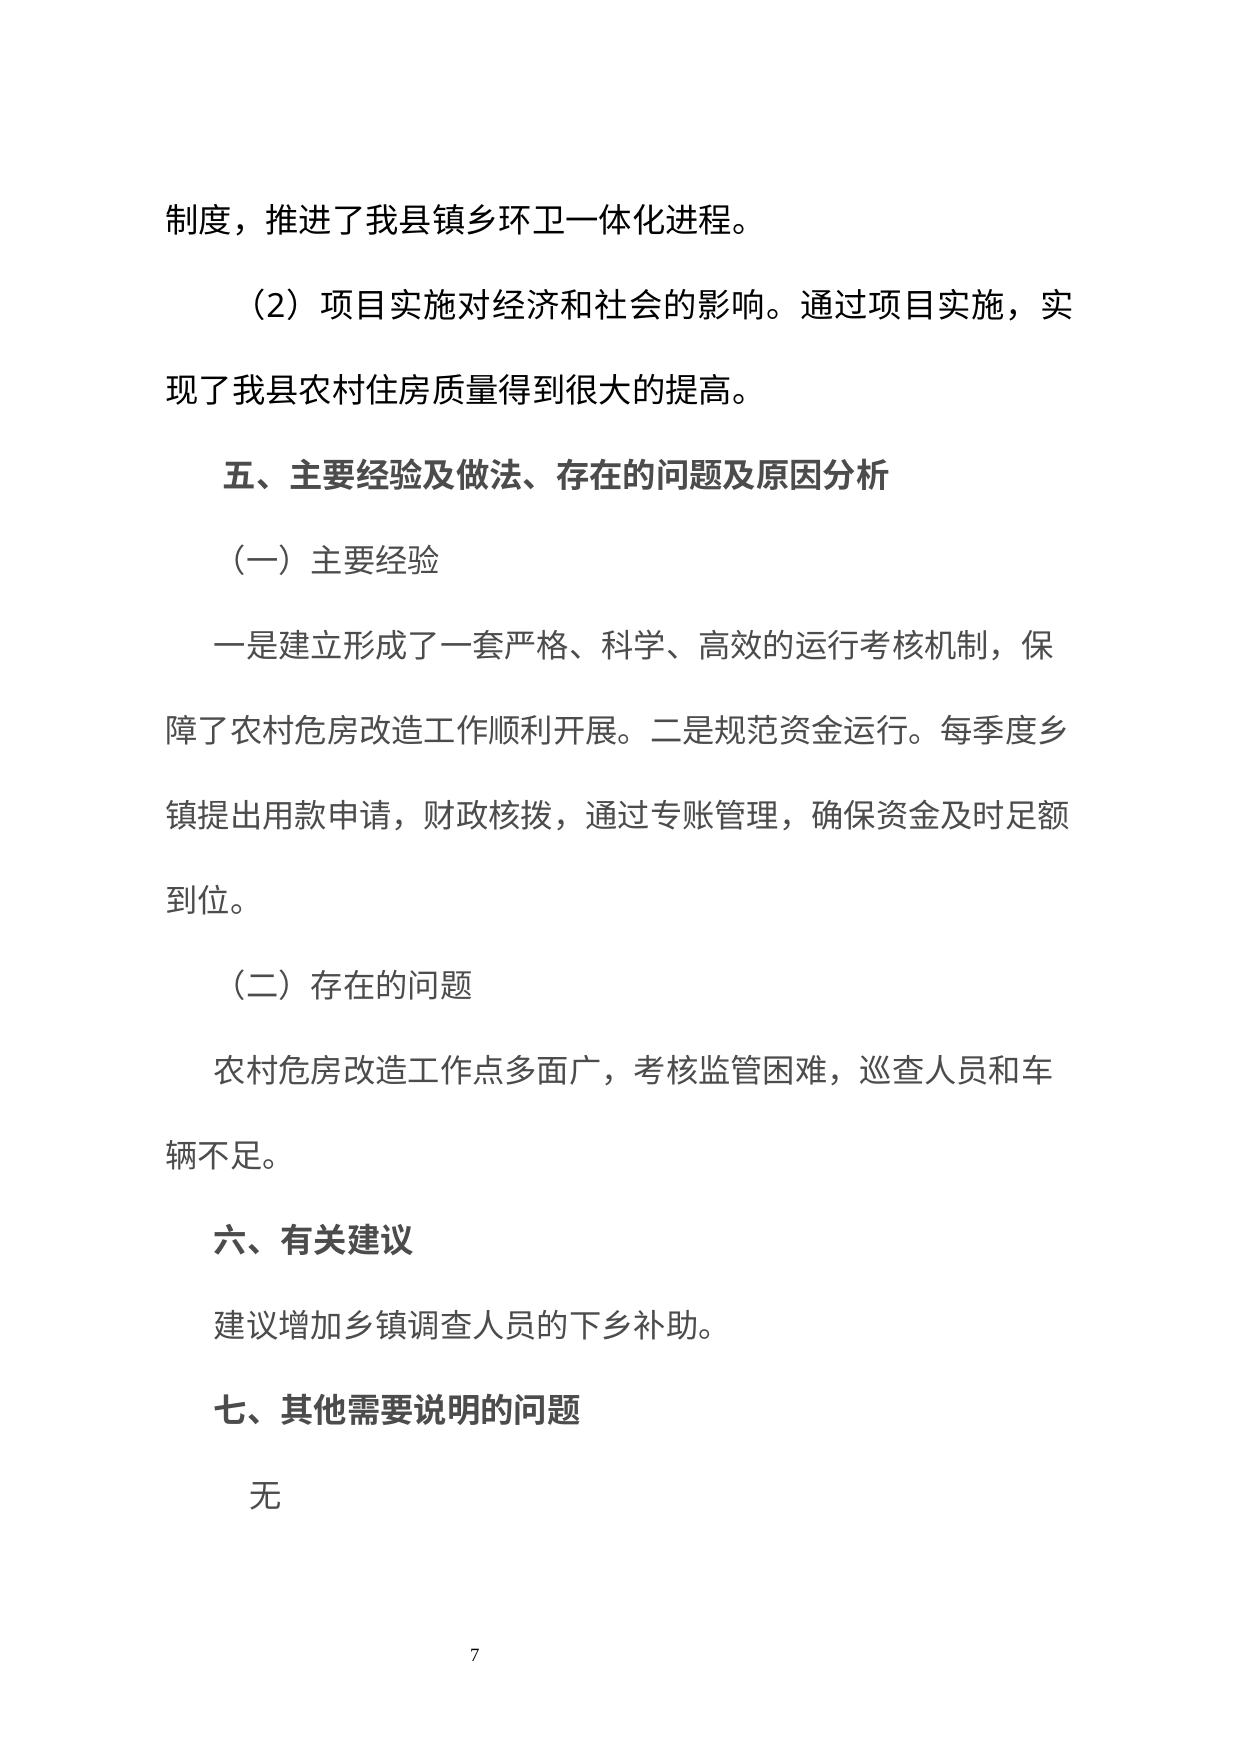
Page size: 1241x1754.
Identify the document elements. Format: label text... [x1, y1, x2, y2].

text 一是建立形成了一套严格、科学、高效的运行考核机制，保障了农村危房改造工作顺利开展。二是规范资金运行。每季度乡镇提出用款申请，财政核拨，通过专账管理，确保资金及时足额到位。 [165, 601, 1075, 941]
text 农村危房改造工作点多面广，考核监管困难，巡查人员和车辆不足。 [165, 1026, 1075, 1196]
text 建议增加乡镇调查人员的下乡补助。 [165, 1281, 1075, 1366]
text 无 [165, 1451, 1075, 1536]
text （2）项目实施对经济和社会的影响。通过项目实施，实现了我县农村住房质量得到很大的提高。 [165, 261, 1075, 431]
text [165, 176, 1075, 261]
text 五、主要经验及做法、存在的问题及原因分析 [165, 431, 1075, 516]
text （二）存在的问题 [165, 941, 1075, 1026]
text （一）主要经验 [165, 516, 1075, 601]
text 六、有关建议 [165, 1196, 1075, 1281]
text 七、其他需要说明的问题 [165, 1366, 1075, 1451]
